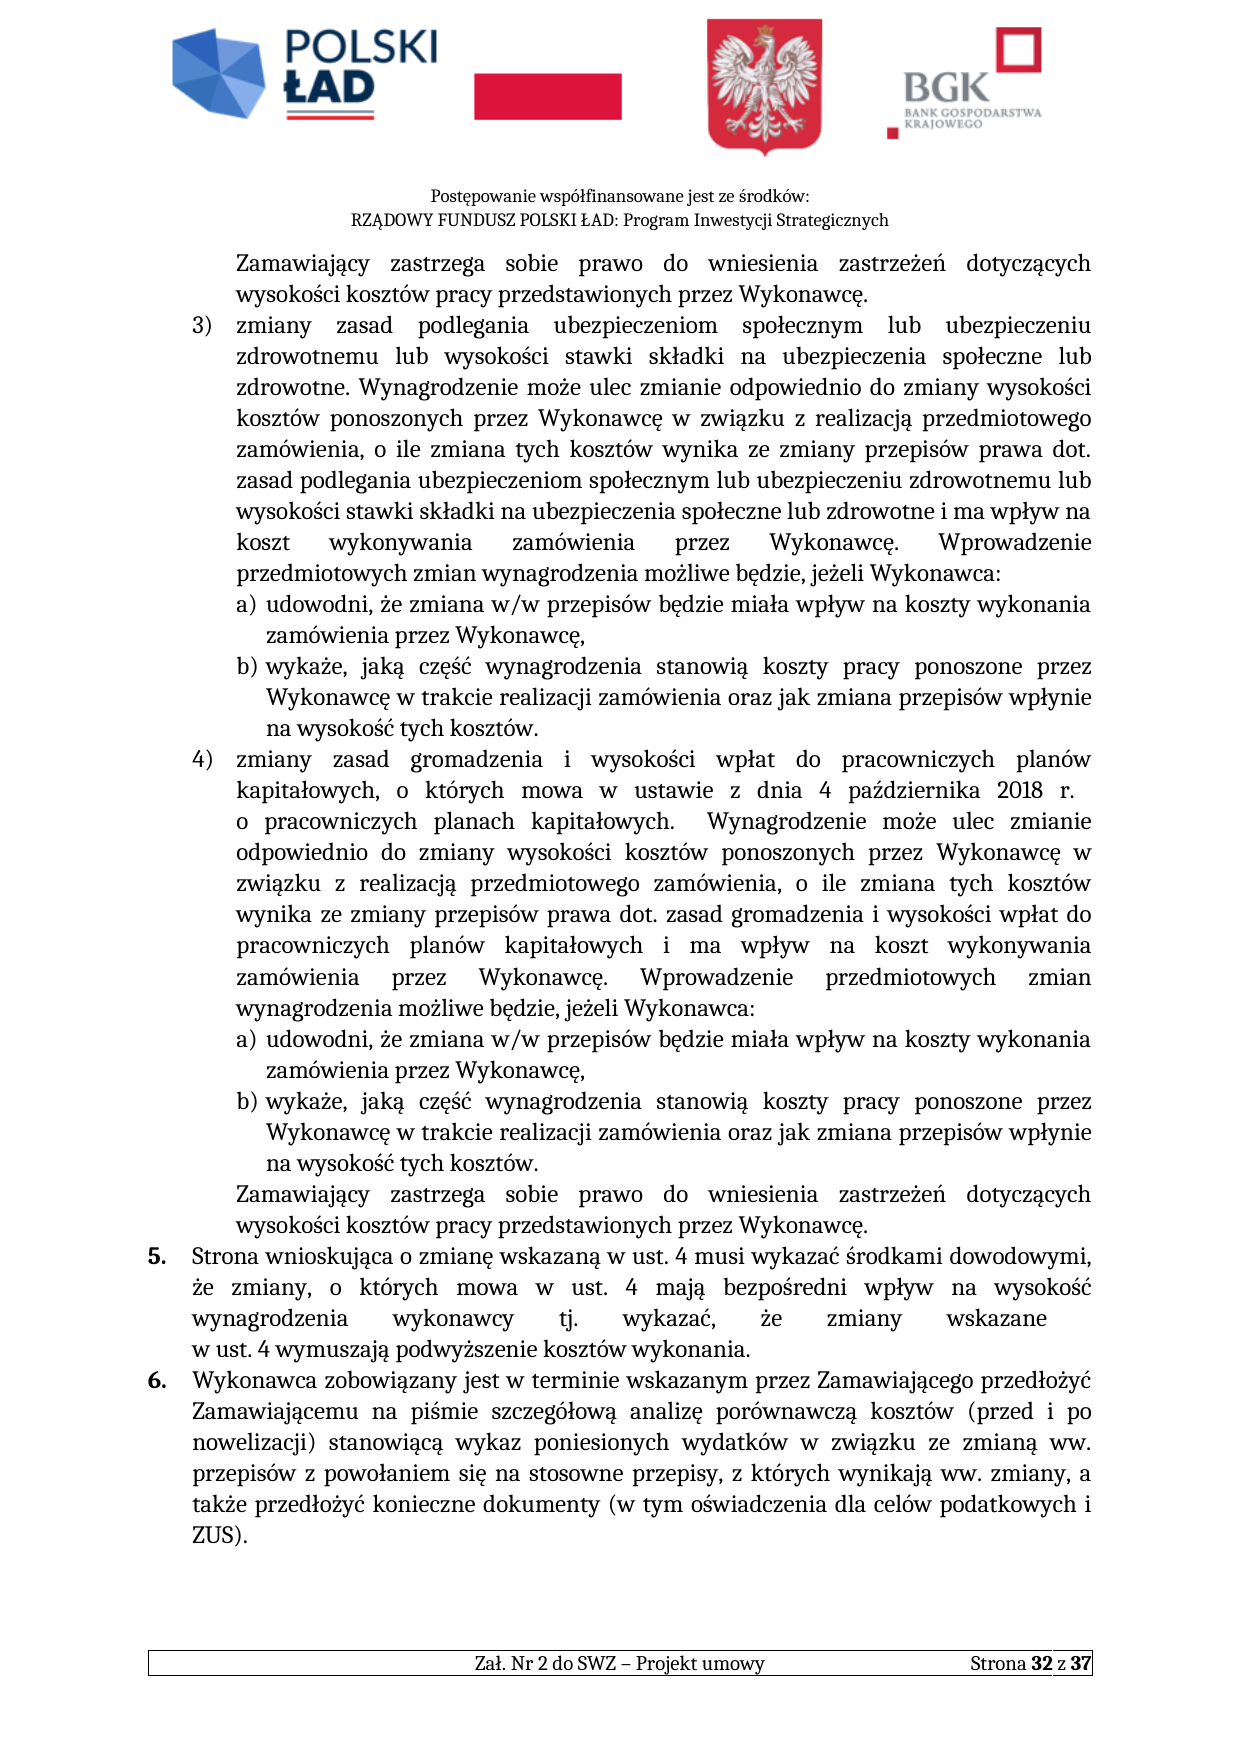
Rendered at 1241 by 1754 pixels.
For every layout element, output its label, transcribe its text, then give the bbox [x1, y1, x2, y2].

list Wykonawca zobowiązany jest w terminie wskazanym przez Zamawiającego przedłożyć Zamawiającemu na piśmie szczegółową analizę porównawczą kosztów (przed i po nowelizacji) stanowiącą wykaz poniesionych wydatków w związku ze zmianą ww. przepisów z powołaniem się na stosowne przepisy, z których wynikają ww. zmiany, a także przedłożyć konieczne dokumenty (w tym oświadczenia dla celów podatkowych i ZUS). [148, 1366, 1093, 1550]
list zmiany zasad podlegania ubezpieczeniom społecznym lub ubezpieczeniu zdrowotnemu lub wysokości stawki składki na ubezpieczenia społeczne lub zdrowotne. Wynagrodzenie może ulec zmianie odpowiednio do zmiany wysokości kosztów ponoszonych przez Wykonawcę w związku z realizacją przedmiotowego zamówienia, o ile zmiana tych kosztów wynika ze zmiany przepisów prawa dot. zasad podlegania ubezpieczeniom społecznym lub ubezpieczeniu zdrowotnemu lub wysokości stawki składki na ubezpieczenia społeczne lub zdrowotne i ma wpływ na koszt wykonywania zamówienia przez Wykonawcę. Wprowadzenie przedmiotowych zmian wynagrodzenia możliwe będzie, jeżeli Wykonawca: [192, 311, 1093, 588]
list Strona wnioskująca o zmianę wskazaną w ust. 4 musi wykazać środkami dowodowymi, że zmiany, o których mowa w ust. 4 mają bezpośredni wpływ na wysokość wynagrodzenia wykonawcy tj. wykazać, że zmiany wskazane w ust. 4 wymuszają podwyższenie kosztów wykonania. [148, 1242, 1093, 1364]
list zmiany zasad gromadzenia i wysokości wpłat do pracowniczych planów kapitałowych, o których mowa w ustawie z dnia 4 października 2018 r. o pracowniczych planach kapitałowych. Wynagrodzenie może ulec zmianie odpowiednio do zmiany wysokości kosztów ponoszonych przez Wykonawcę w związku z realizacją przedmiotowego zamówienia, o ile zmiana tych kosztów wynika ze zmiany przepisów prawa dot. zasad gromadzenia i wysokości wpłat do pracowniczych planów kapitałowych i ma wpływ na koszt wykonywania zamówienia przez Wykonawcę. Wprowadzenie przedmiotowych zmian wynagrodzenia możliwe będzie, jeżeli Wykonawca: [192, 745, 1093, 1022]
list udowodni, że zmiana w/w przepisów będzie miała wpływ na koszty wykonania zamówienia przez Wykonawcę, [236, 590, 1093, 650]
picture [147, 11, 1093, 161]
text Zamawiający zastrzega sobie prawo do wniesienia zastrzeżeń dotyczących wysokości kosztów pracy przedstawionych przez Wykonawcę. [236, 1180, 1093, 1239]
text Zamawiający zastrzega sobie prawo do wniesienia zastrzeżeń dotyczących wysokości kosztów pracy przedstawionych przez Wykonawcę. [236, 248, 1093, 308]
list wykaże, jaką część wynagrodzenia stanowią koszty pracy ponoszone przez Wykonawcę w trakcie realizacji zamówienia oraz jak zmiana przepisów wpłynie na wysokość tych kosztów. [236, 1087, 1093, 1177]
list wykaże, jaką część wynagrodzenia stanowią koszty pracy ponoszone przez Wykonawcę w trakcie realizacji zamówienia oraz jak zmiana przepisów wpłynie na wysokość tych kosztów. [236, 652, 1093, 743]
list udowodni, że zmiana w/w przepisów będzie miała wpływ na koszty wykonania zamówienia przez Wykonawcę, [236, 1024, 1093, 1084]
